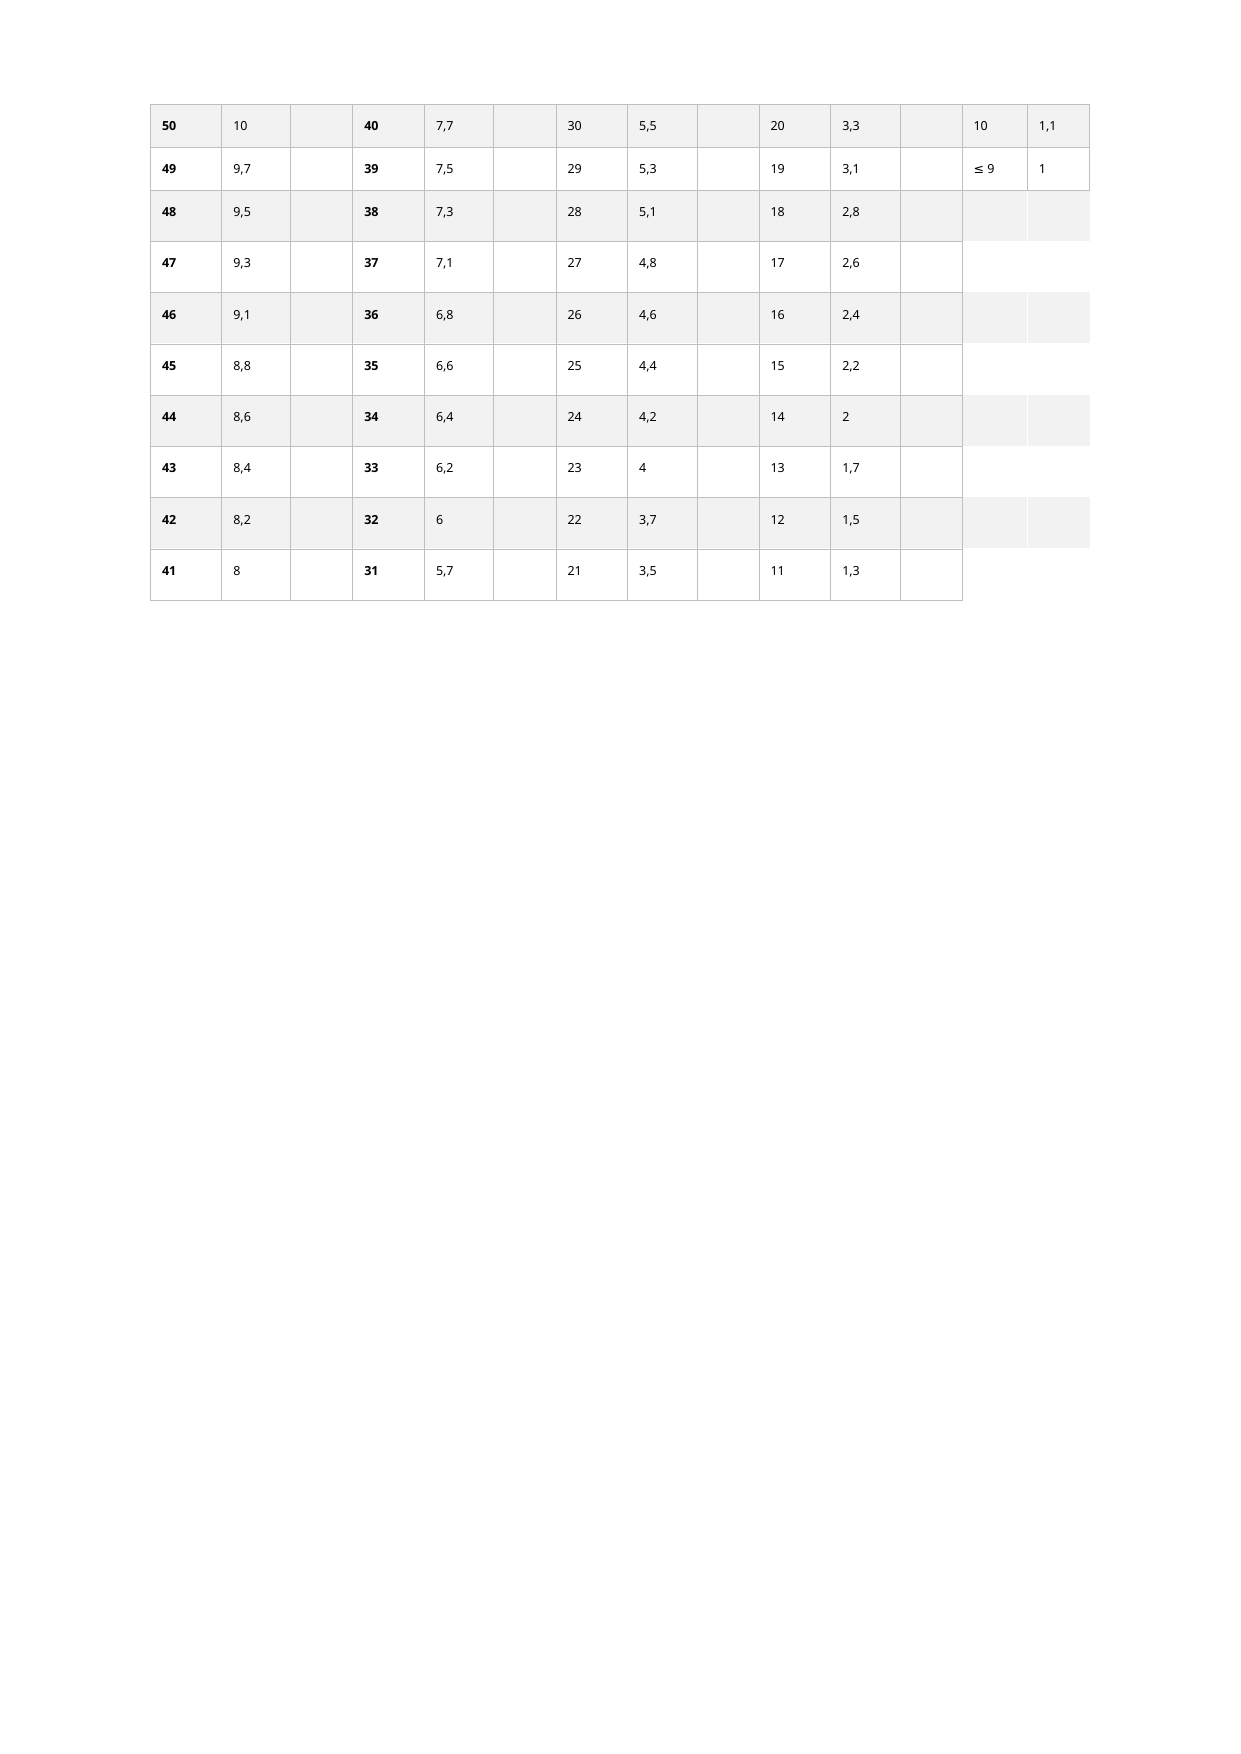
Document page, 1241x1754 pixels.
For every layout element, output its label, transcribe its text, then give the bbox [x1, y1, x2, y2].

table_cell [901, 345, 962, 395]
table_cell 8,2 [222, 498, 290, 548]
table_cell 31 [353, 550, 424, 600]
table_cell [901, 447, 962, 497]
table_cell 1,3 [831, 550, 900, 600]
table_cell 11 [760, 550, 830, 600]
table_cell 44 [151, 396, 221, 446]
table_cell 3,1 [831, 148, 900, 190]
table_cell 9,1 [222, 293, 290, 343]
table_cell 46 [151, 293, 221, 343]
table_cell [901, 242, 962, 292]
table_cell 43 [151, 447, 221, 497]
table_cell 5,1 [628, 191, 697, 241]
table_cell 13 [760, 447, 830, 497]
table_cell 4 [628, 447, 697, 497]
table_cell 30 [557, 105, 627, 147]
table_cell [494, 293, 556, 343]
table_cell 22 [557, 498, 627, 548]
table_cell 1,5 [831, 498, 900, 548]
table_cell 35 [353, 345, 424, 395]
table_cell 8,4 [222, 447, 290, 497]
table_cell 4,2 [628, 396, 697, 446]
table_cell [698, 105, 759, 147]
table_cell [901, 293, 962, 343]
table_cell 8 [222, 550, 290, 600]
table_cell 5,7 [425, 550, 493, 600]
table_cell 33 [353, 447, 424, 497]
table_cell [291, 105, 352, 147]
table_cell 16 [760, 293, 830, 343]
table_cell 8,6 [222, 396, 290, 446]
table_cell [698, 550, 759, 600]
table_cell 21 [557, 550, 627, 600]
table_cell 9,3 [222, 242, 290, 292]
table_cell 7,5 [425, 148, 493, 190]
table_cell 20 [760, 105, 830, 147]
table_cell 4,4 [628, 345, 697, 395]
table_cell [494, 447, 556, 497]
table_cell 6 [425, 498, 493, 548]
table_cell [494, 498, 556, 548]
table_cell [291, 148, 352, 190]
table_cell [291, 345, 352, 395]
table_cell [698, 242, 759, 292]
table_cell [901, 550, 962, 600]
table_cell 19 [760, 148, 830, 190]
table_cell 9,5 [222, 191, 290, 241]
table_cell 25 [557, 345, 627, 395]
table_cell [901, 396, 962, 446]
table_cell 15 [760, 345, 830, 395]
table_cell [494, 345, 556, 395]
table_cell [901, 105, 962, 147]
table_cell [698, 447, 759, 497]
table_cell 38 [353, 191, 424, 241]
table_cell [698, 191, 759, 241]
table_cell 12 [760, 498, 830, 548]
table_cell 37 [353, 242, 424, 292]
table_cell [291, 191, 352, 241]
table_cell 14 [760, 396, 830, 446]
table_cell 3,7 [628, 498, 697, 548]
table_cell 24 [557, 396, 627, 446]
table_cell 2,8 [831, 191, 900, 241]
table_cell [901, 498, 962, 548]
table_cell 17 [760, 242, 830, 292]
table_cell ≤ 9 [963, 148, 1027, 190]
table_cell 32 [353, 498, 424, 548]
table_cell 1,7 [831, 447, 900, 497]
table_cell 40 [353, 105, 424, 147]
table_cell 27 [557, 242, 627, 292]
table_cell 10 [963, 105, 1027, 147]
table_cell 7,3 [425, 191, 493, 241]
table_cell [698, 148, 759, 190]
table_cell [698, 396, 759, 446]
table_cell [291, 447, 352, 497]
table_cell [494, 242, 556, 292]
table_cell [698, 293, 759, 343]
table_cell 4,6 [628, 293, 697, 343]
table_cell 2 [831, 396, 900, 446]
table_cell 6,4 [425, 396, 493, 446]
table_cell 23 [557, 447, 627, 497]
table_cell 36 [353, 293, 424, 343]
table_cell 3,3 [831, 105, 900, 147]
table_cell 39 [353, 148, 424, 190]
table_cell 49 [151, 148, 221, 190]
table_cell 28 [557, 191, 627, 241]
table_cell 45 [151, 345, 221, 395]
table_cell 2,4 [831, 293, 900, 343]
table_cell [291, 293, 352, 343]
table_cell 5,5 [628, 105, 697, 147]
table_cell 34 [353, 396, 424, 446]
table_cell 10 [222, 105, 290, 147]
table_cell [698, 345, 759, 395]
table_cell 50 [151, 105, 221, 147]
table_cell 26 [557, 293, 627, 343]
table_cell 8,8 [222, 345, 290, 395]
table_cell [494, 105, 556, 147]
table_cell 41 [151, 550, 221, 600]
table_cell 48 [151, 191, 221, 241]
table_cell 42 [151, 498, 221, 548]
table_cell 3,5 [628, 550, 697, 600]
table_cell 2,2 [831, 345, 900, 395]
table_cell 7,1 [425, 242, 493, 292]
table_cell [291, 396, 352, 446]
table_cell 47 [151, 242, 221, 292]
table_cell [291, 550, 352, 600]
table_cell [291, 242, 352, 292]
table_cell [494, 396, 556, 446]
table_cell 1 [1028, 148, 1089, 190]
table_cell 18 [760, 191, 830, 241]
table_cell 6,2 [425, 447, 493, 497]
table_cell 29 [557, 148, 627, 190]
table_cell 7,7 [425, 105, 493, 147]
table_cell [698, 498, 759, 548]
table_cell 6,6 [425, 345, 493, 395]
table_cell [901, 148, 962, 190]
table_cell 4,8 [628, 242, 697, 292]
table_cell 2,6 [831, 242, 900, 292]
table_cell 9,7 [222, 148, 290, 190]
table_cell [494, 550, 556, 600]
table_cell [291, 498, 352, 548]
table_cell [494, 148, 556, 190]
table_cell 1,1 [1028, 105, 1089, 147]
table_cell 5,3 [628, 148, 697, 190]
table_cell [901, 191, 962, 241]
table_cell 6,8 [425, 293, 493, 343]
table_cell [494, 191, 556, 241]
